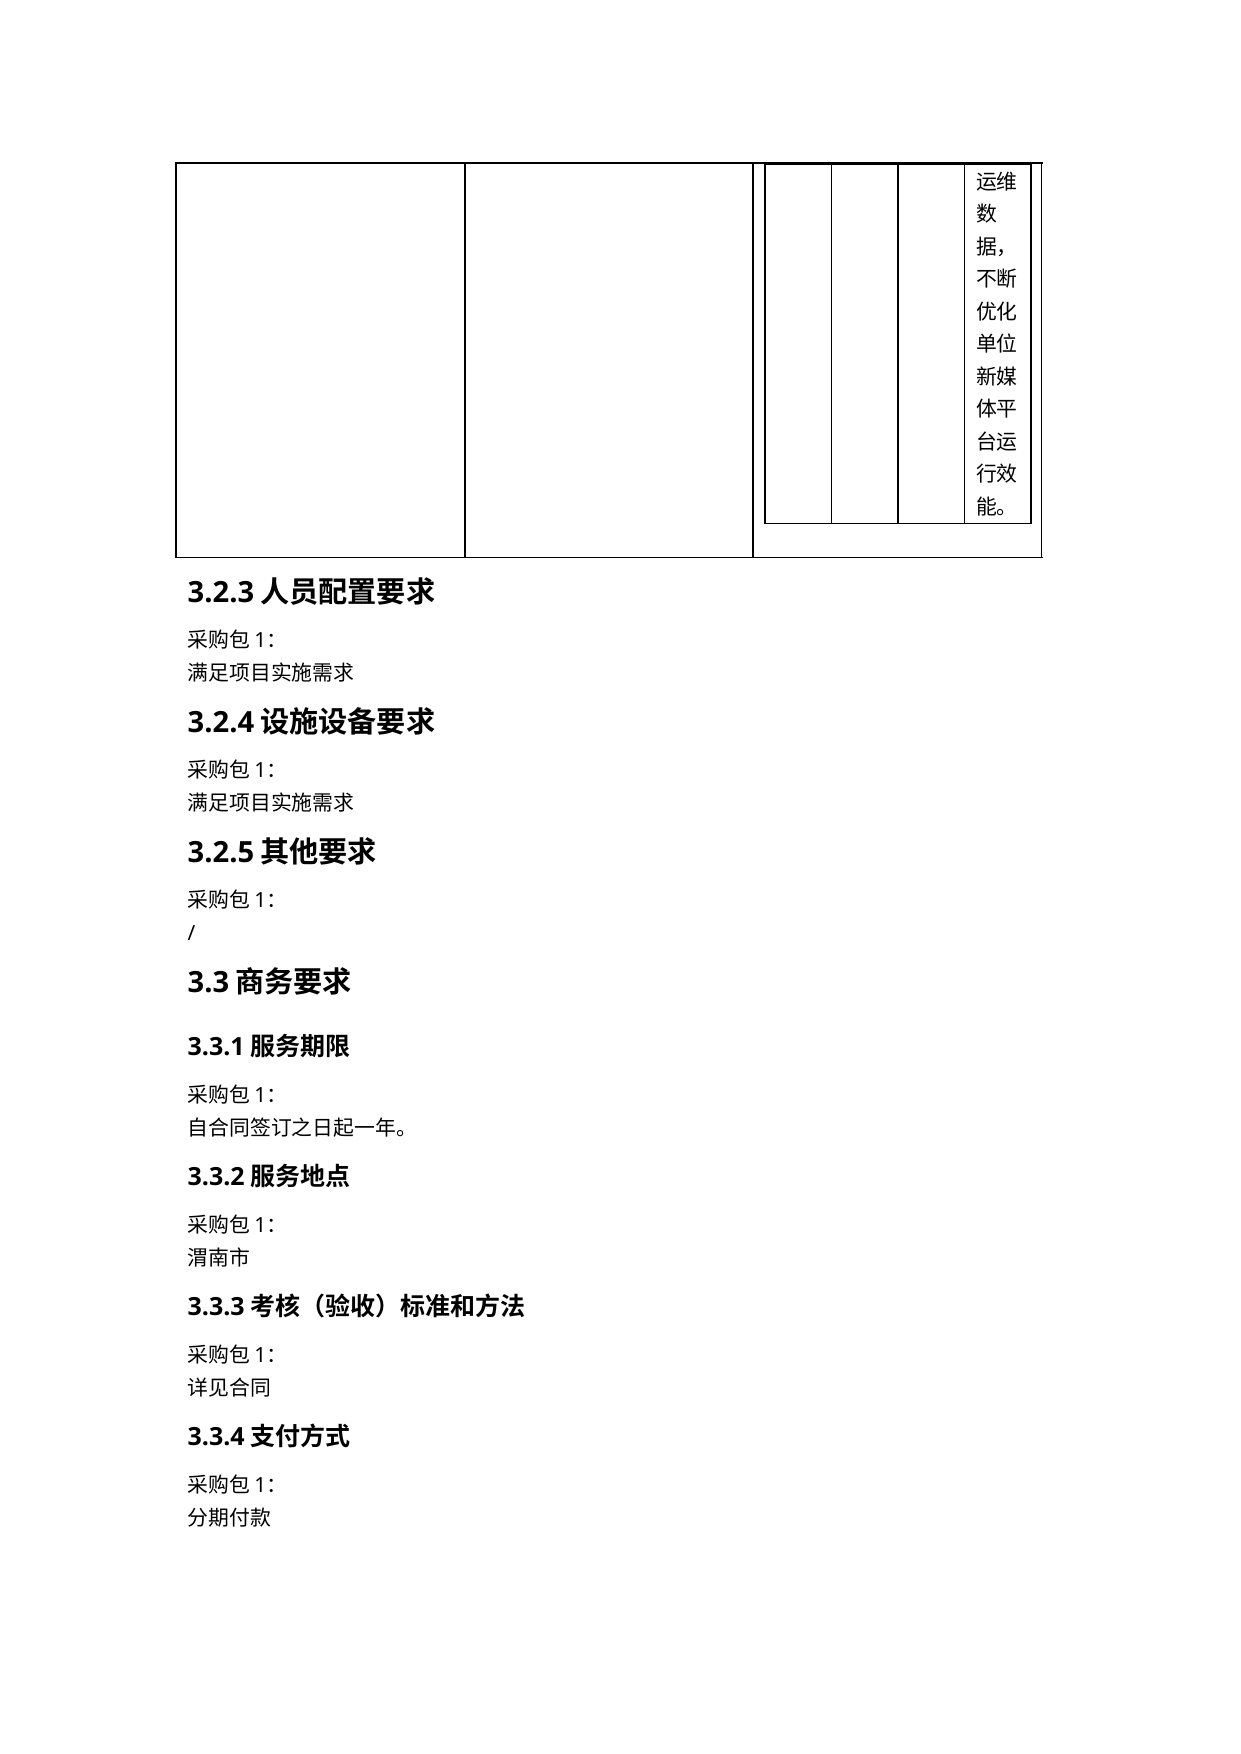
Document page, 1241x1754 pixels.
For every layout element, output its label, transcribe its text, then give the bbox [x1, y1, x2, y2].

text 满足项目实施需求 [187, 786, 1053, 818]
text 详见合同 [187, 1371, 1053, 1403]
text 采购包1： [187, 1468, 1053, 1501]
text 3.3.1服务期限 [187, 1013, 1053, 1078]
text 3.2.4设施设备要求 [187, 688, 1053, 753]
text 采购包1： [187, 1208, 1053, 1241]
table_cell 2 [177, 164, 464, 557]
text / [187, 916, 1053, 948]
text 3.2.3人员配置要求 [187, 558, 1053, 623]
text 采购包1： [187, 1078, 1053, 1111]
text 3.3.2服务地点 [187, 1143, 1053, 1208]
text 分期付款 [187, 1501, 1053, 1533]
text 渭南市 [187, 1241, 1053, 1273]
text 3.3商务要求 [187, 948, 1053, 1013]
text 采购包1： [187, 623, 1053, 656]
text 3.3.4支付方式 [187, 1403, 1053, 1468]
text 采购包1： [187, 883, 1053, 916]
text 3.2.5其他要求 [187, 818, 1053, 883]
table_cell （二）服务要求 [754, 164, 1041, 557]
text 采购包1： [187, 1338, 1053, 1371]
text 3.3.3考核（验收）标准和方法 [187, 1273, 1053, 1338]
text 采购包1： [187, 753, 1053, 786]
text 自合同签订之日起一年。 [187, 1111, 1053, 1143]
table_cell [466, 164, 752, 557]
text 满足项目实施需求 [187, 656, 1053, 688]
